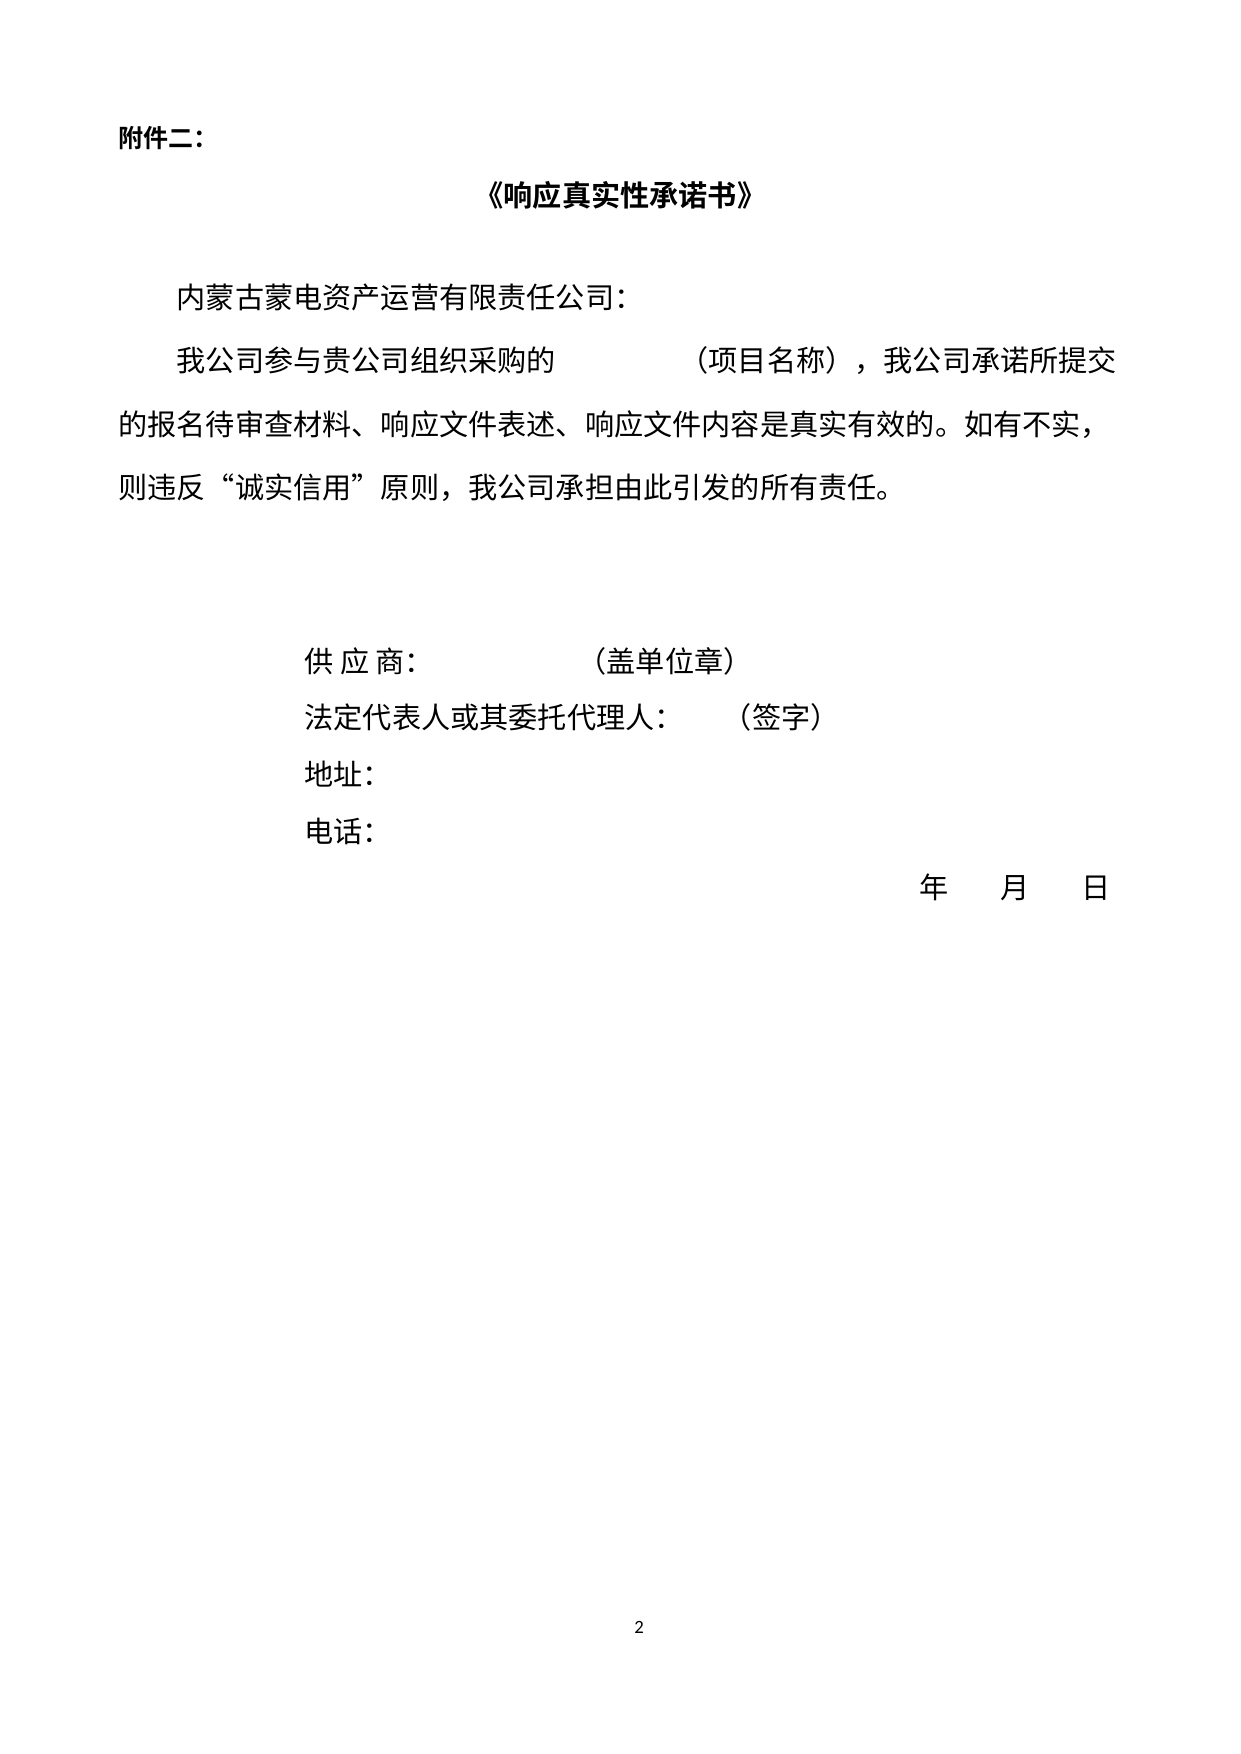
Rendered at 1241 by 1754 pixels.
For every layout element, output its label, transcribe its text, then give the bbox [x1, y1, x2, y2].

text 内蒙古蒙电资产运营有限责任公司： [118, 274, 1122, 316]
text 《响应真实性承诺书》 [118, 172, 1122, 215]
table_cell 法定代表人或其委托代理人： （签字） [118, 695, 1122, 752]
text 我公司参与贵公司组织采购的 （项目名称），我公司承诺所提交的报名待审查材料、响应文件表述、响应文件内容是真实有效的。如有不实，则违反“诚实信用”原则，我公司承担由此引发的所有责任。 [118, 338, 1122, 507]
table_header 供 应 商： （盖单位章） [118, 639, 1122, 695]
table_cell 地址： [118, 752, 1122, 808]
text 附件二： [118, 118, 1122, 154]
table_cell 电话： [118, 808, 1122, 865]
table_cell 年 月 日 [118, 865, 1122, 921]
